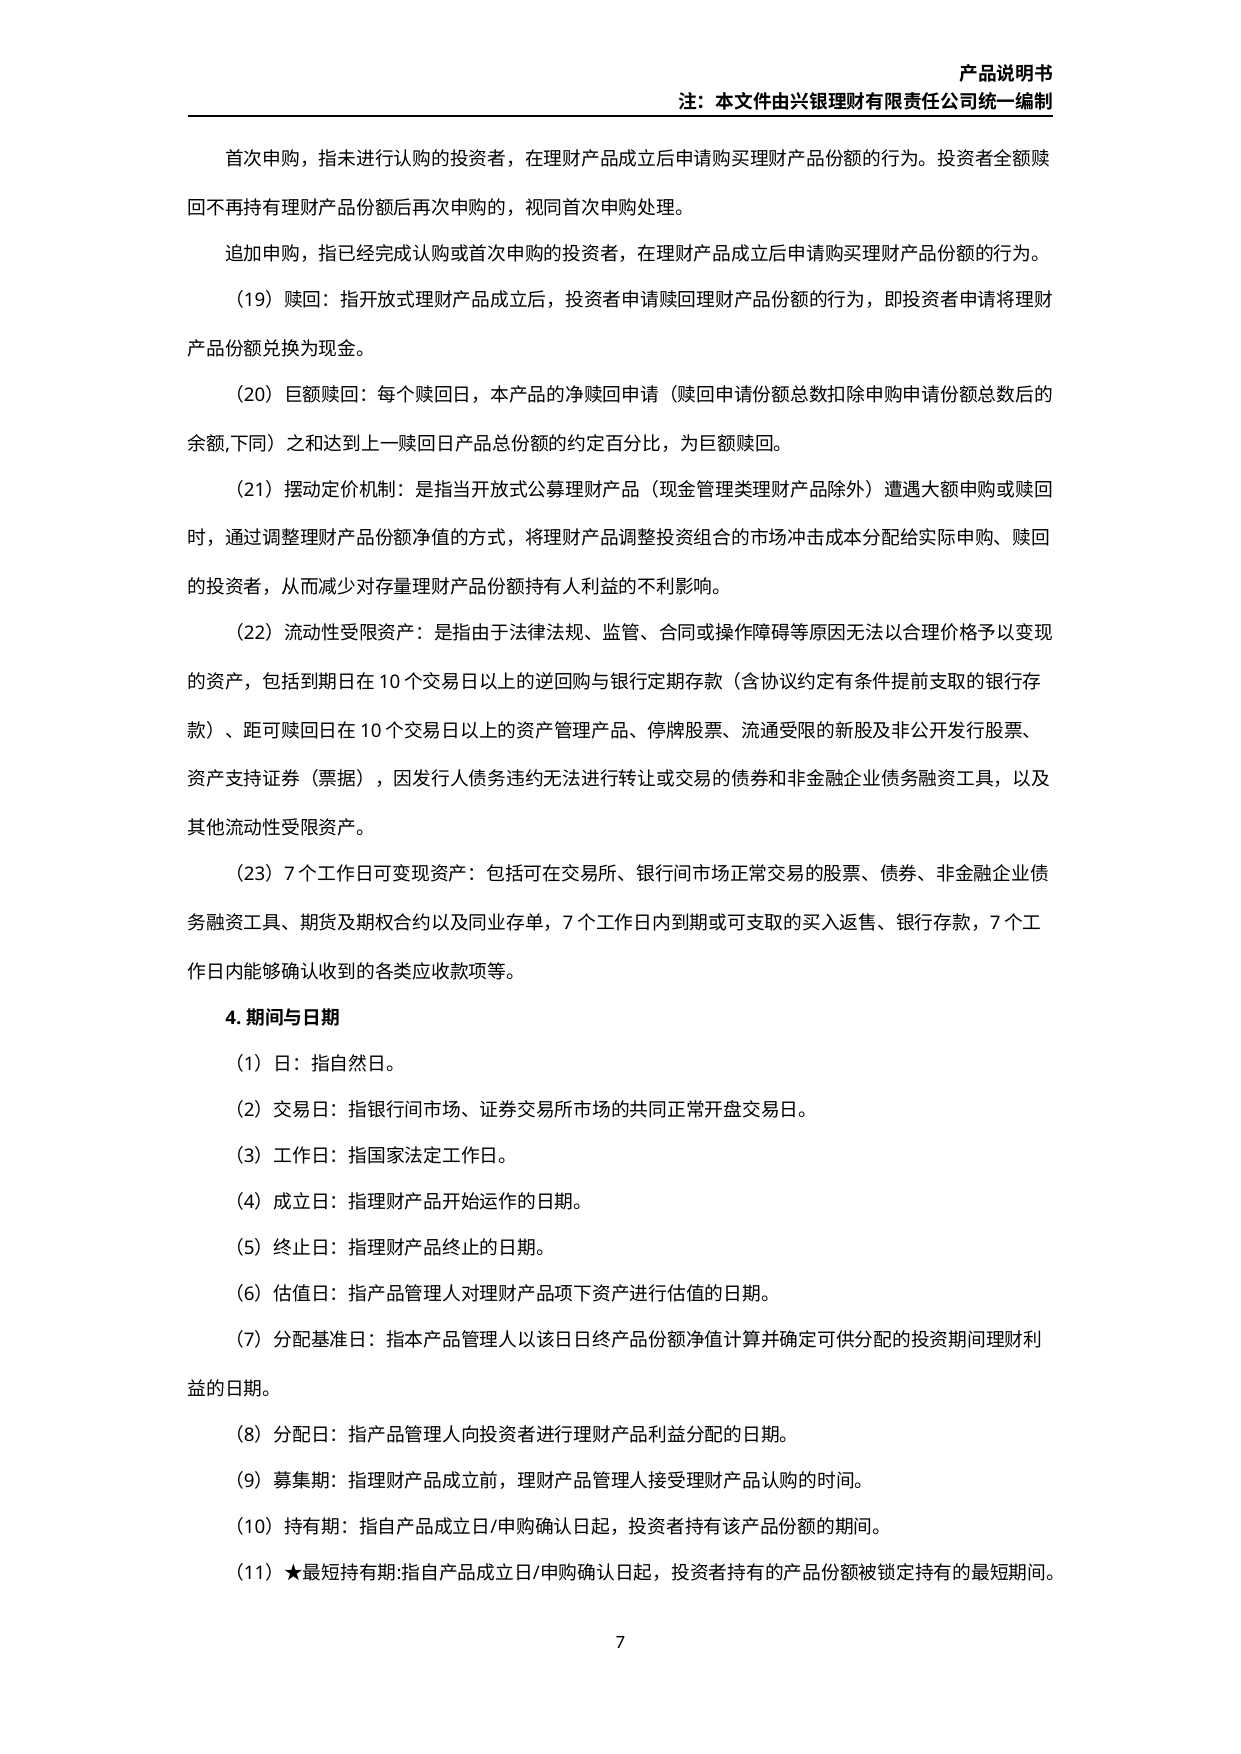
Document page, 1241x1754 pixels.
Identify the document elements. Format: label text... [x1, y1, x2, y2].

text （19）赎回：指开放式理财产品成立后，投资者申请赎回理财产品份额的行为，即投资者申请将理财产品份额兑换为现金。 [187, 282, 1053, 363]
text （2）交易日：指银行间市场、证券交易所市场的共同正常开盘交易日。 [187, 1092, 1053, 1124]
text 首次申购，指未进行认购的投资者，在理财产品成立后申请购买理财产品份额的行为。投资者全额赎回不再持有理财产品份额后再次申购的，视同首次申购处理。 [187, 141, 1053, 222]
text （7）分配基准日：指本产品管理人以该日日终产品份额净值计算并确定可供分配的投资期间理财利益的日期。 [187, 1322, 1053, 1403]
text （8）分配日：指产品管理人向投资者进行理财产品利益分配的日期。 [187, 1417, 1053, 1449]
text （3）工作日：指国家法定工作日。 [187, 1138, 1053, 1170]
text （22）流动性受限资产：是指由于法律法规、监管、合同或操作障碍等原因无法以合理价格予以变现的资产，包括到期日在10个交易日以上的逆回购与银行定期存款（含协议约定有条件提前支取的银行存款）、距可赎回日在10个交易日以上的资产管理产品、停牌股票、流通受限的新股及非公开发行股票、资产支持证券（票据），因发行人债务违约无法进行转让或交易的债券和非金融企业债务融资工具，以及其他流动性受限资产。 [187, 615, 1053, 843]
text （11）★最短持有期:指自产品成立日/申购确认日起，投资者持有的产品份额被锁定持有的最短期间。 [187, 1555, 1053, 1587]
text （1）日：指自然日。 [187, 1046, 1053, 1078]
text 4. 期间与日期 [187, 1000, 1053, 1032]
text 追加申购，指已经完成认购或首次申购的投资者，在理财产品成立后申请购买理财产品份额的行为。 [187, 236, 1053, 268]
text （9）募集期：指理财产品成立前，理财产品管理人接受理财产品认购的时间。 [187, 1463, 1053, 1495]
text （10）持有期：指自产品成立日/申购确认日起，投资者持有该产品份额的期间。 [187, 1509, 1053, 1541]
text （6）估值日：指产品管理人对理财产品项下资产进行估值的日期。 [187, 1276, 1053, 1308]
text （5）终止日：指理财产品终止的日期。 [187, 1230, 1053, 1262]
text （23）7个工作日可变现资产：包括可在交易所、银行间市场正常交易的股票、债券、非金融企业债务融资工具、期货及期权合约以及同业存单，7个工作日内到期或可支取的买入返售、银行存款，7个工作日内能够确认收到的各类应收款项等。 [187, 856, 1053, 986]
text （20）巨额赎回：每个赎回日，本产品的净赎回申请（赎回申请份额总数扣除申购申请份额总数后的余额,下同）之和达到上一赎回日产品总份额的约定百分比，为巨额赎回。 [187, 377, 1053, 458]
text （21）摆动定价机制：是指当开放式公募理财产品（现金管理类理财产品除外）遭遇大额申购或赎回时，通过调整理财产品份额净值的方式，将理财产品调整投资组合的市场冲击成本分配给实际申购、赎回的投资者，从而减少对存量理财产品份额持有人利益的不利影响。 [187, 472, 1053, 602]
text （4）成立日：指理财产品开始运作的日期。 [187, 1184, 1053, 1216]
